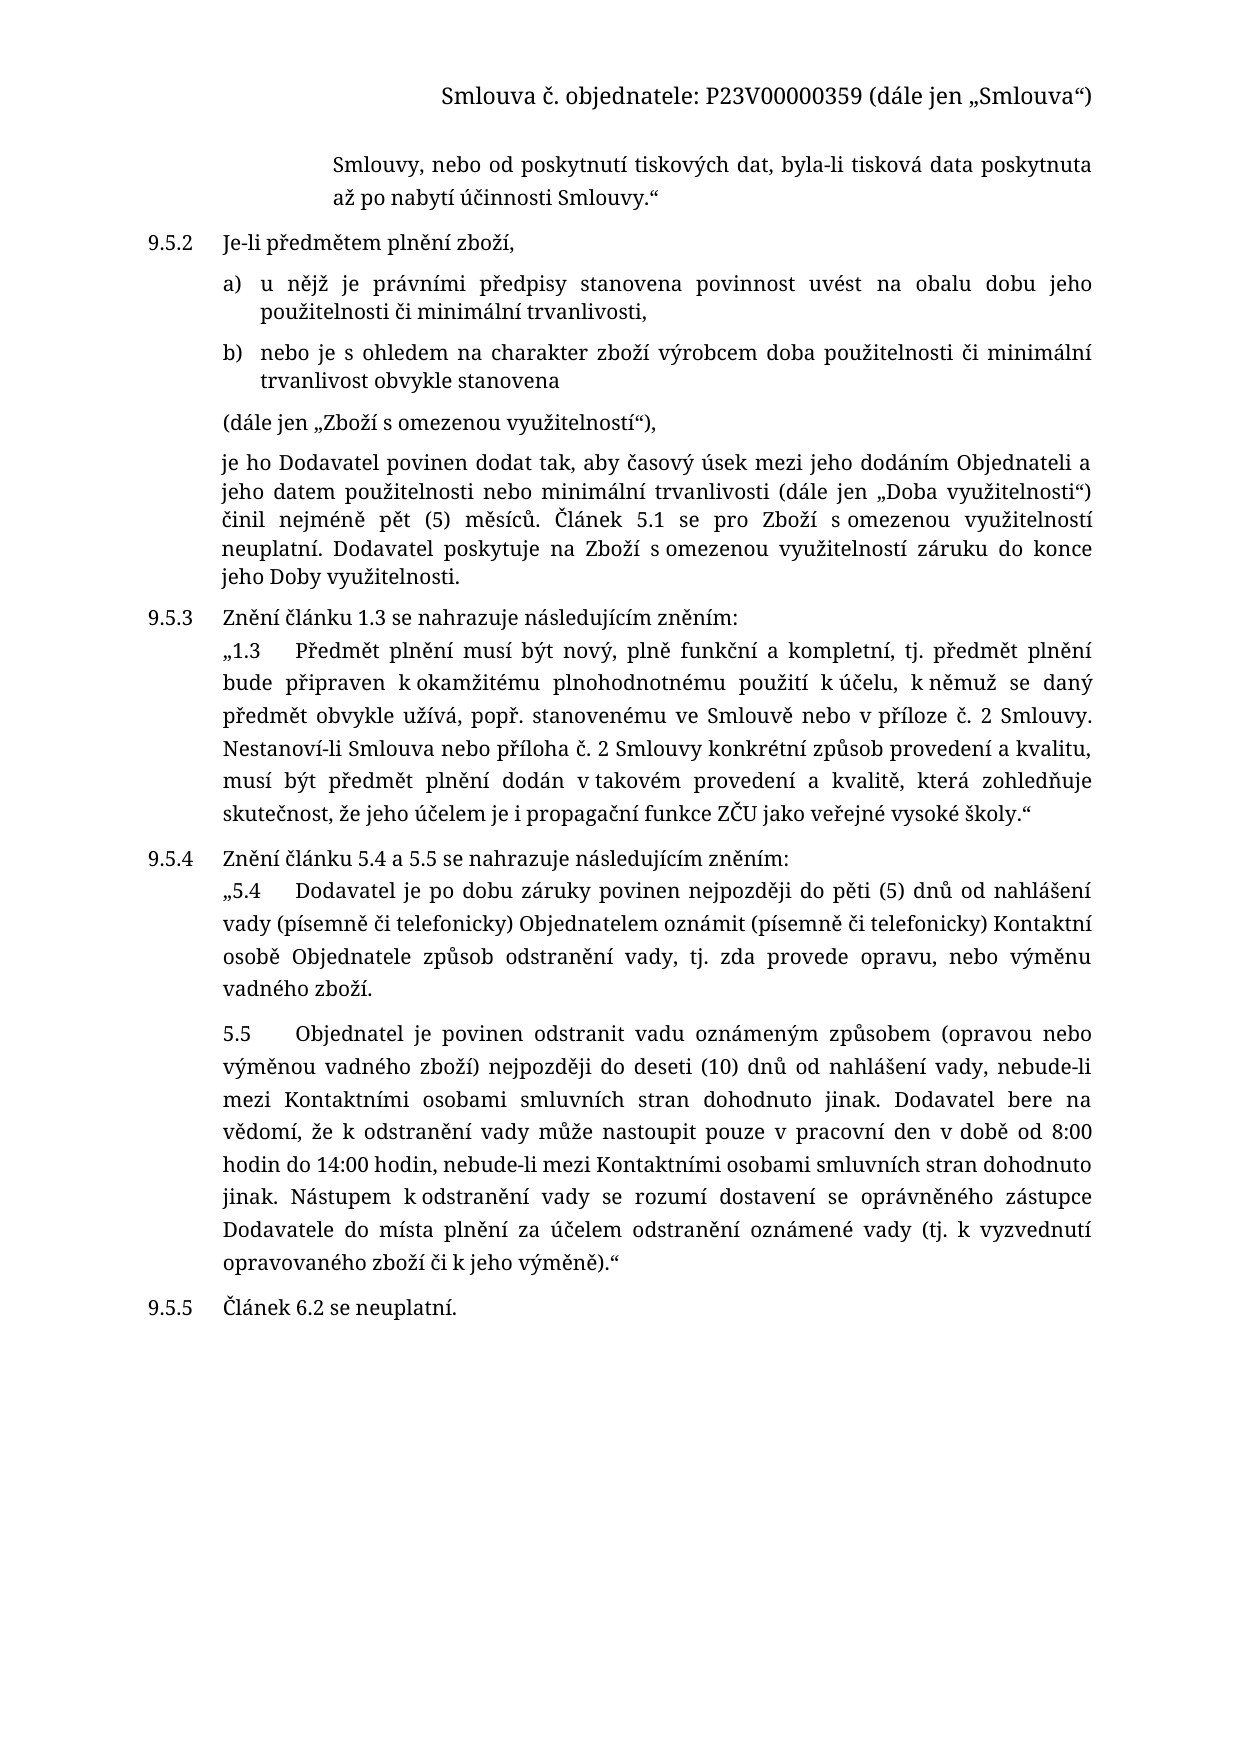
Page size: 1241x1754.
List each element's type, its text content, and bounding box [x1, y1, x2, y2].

list „1.3 Předmět plnění musí být nový, plně funkční a kompletní, tj. předmět plnění bude připraven k okamžitému plnohodnotnému použití k účelu, k němuž se daný předmět obvykle užívá, popř. stanovenému ve Smlouvě nebo v příloze č. 2 Smlouvy. Nestanoví-li Smlouva nebo příloha č. 2 Smlouvy konkrétní způsob provedení a kvalitu, musí být předmět plnění dodán v takovém provedení a kvalitě, která zohledňuje skutečnost, že jeho účelem je i propagační funkce ZČU jako veřejné vysoké školy.“ [223, 636, 1093, 827]
list Článek 6.2 se neuplatní. [148, 1293, 1093, 1321]
list 5.5 Objednatel je povinen odstranit vadu oznámeným způsobem (opravou nebo výměnou vadného zboží) nejpozději do deseti (10) dnů od nahlášení vady, nebude-li mezi Kontaktními osobami smluvních stran dohodnuto jinak. Dodavatel bere na vědomí, že k odstranění vady může nastoupit pouze v pracovní den v době od 8:00 hodin do 14:00 hodin, nebude-li mezi Kontaktními osobami smluvních stran dohodnuto jinak. Nástupem k odstranění vady se rozumí dostavení se oprávněného zástupce Dodavatele do místa plnění za účelem odstranění oznámené vady (tj. k vyzvednutí opravovaného zboží či k jeho výměně).“ [223, 1019, 1093, 1276]
list nebo je s ohledem na charakter zboží výrobcem doba použitelnosti či minimální trvanlivost obvykle stanovena [223, 338, 1093, 395]
list Znění článku 5.4 a 5.5 se nahrazuje následujícím zněním: [148, 844, 1093, 872]
list Je-li předmětem plnění zboží, [148, 228, 1093, 256]
text je ho Dodavatel povinen dodat tak, aby časový úsek mezi jeho dodáním Objednateli a jeho datem použitelnosti nebo minimální trvanlivosti (dále jen „Doba využitelnosti“) činil nejméně pět (5) měsíců. Článek 5.1 se pro Zboží s omezenou využitelností neuplatní. Dodavatel poskytuje na Zboží s omezenou využitelností záruku do konce jeho Doby využitelnosti. [221, 448, 1093, 591]
list „5.4 Dodavatel je po dobu záruky povinen nejpozději do pěti (5) dnů od nahlášení vady (písemně či telefonicky) Objednatelem oznámit (písemně či telefonicky) Kontaktní osobě Objednatele způsob odstranění vady, tj. zda provede opravu, nebo výměnu vadného zboží. [223, 877, 1093, 1003]
text (dále jen „Zboží s omezenou využitelností“), [223, 408, 1093, 436]
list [295, 150, 1093, 211]
list u nějž je právními předpisy stanovena povinnost uvést na obalu dobu jeho použitelnosti či minimální trvanlivosti, [223, 269, 1093, 326]
list Znění článku 1.3 se nahrazuje následujícím zněním: [148, 603, 1093, 632]
